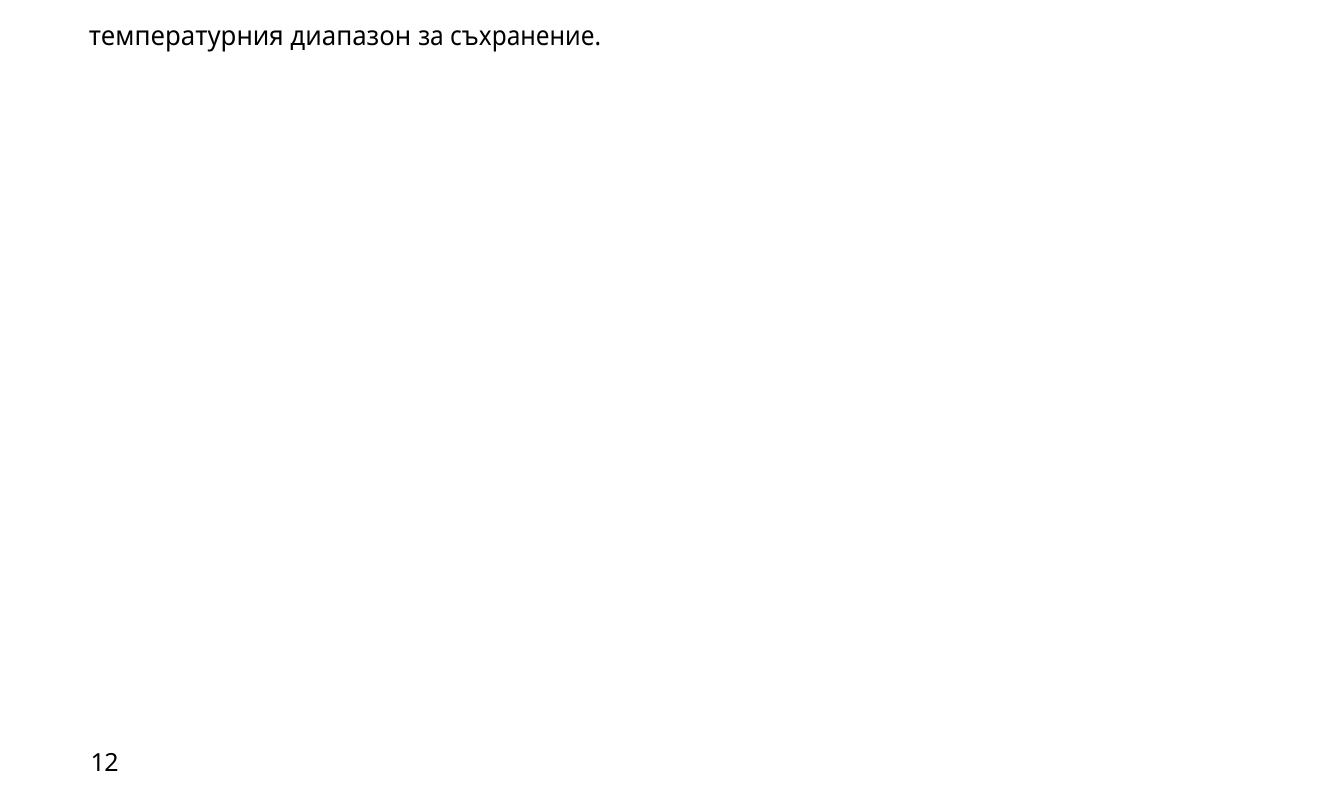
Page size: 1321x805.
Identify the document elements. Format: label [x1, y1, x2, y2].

text [88, 23, 1258, 52]
